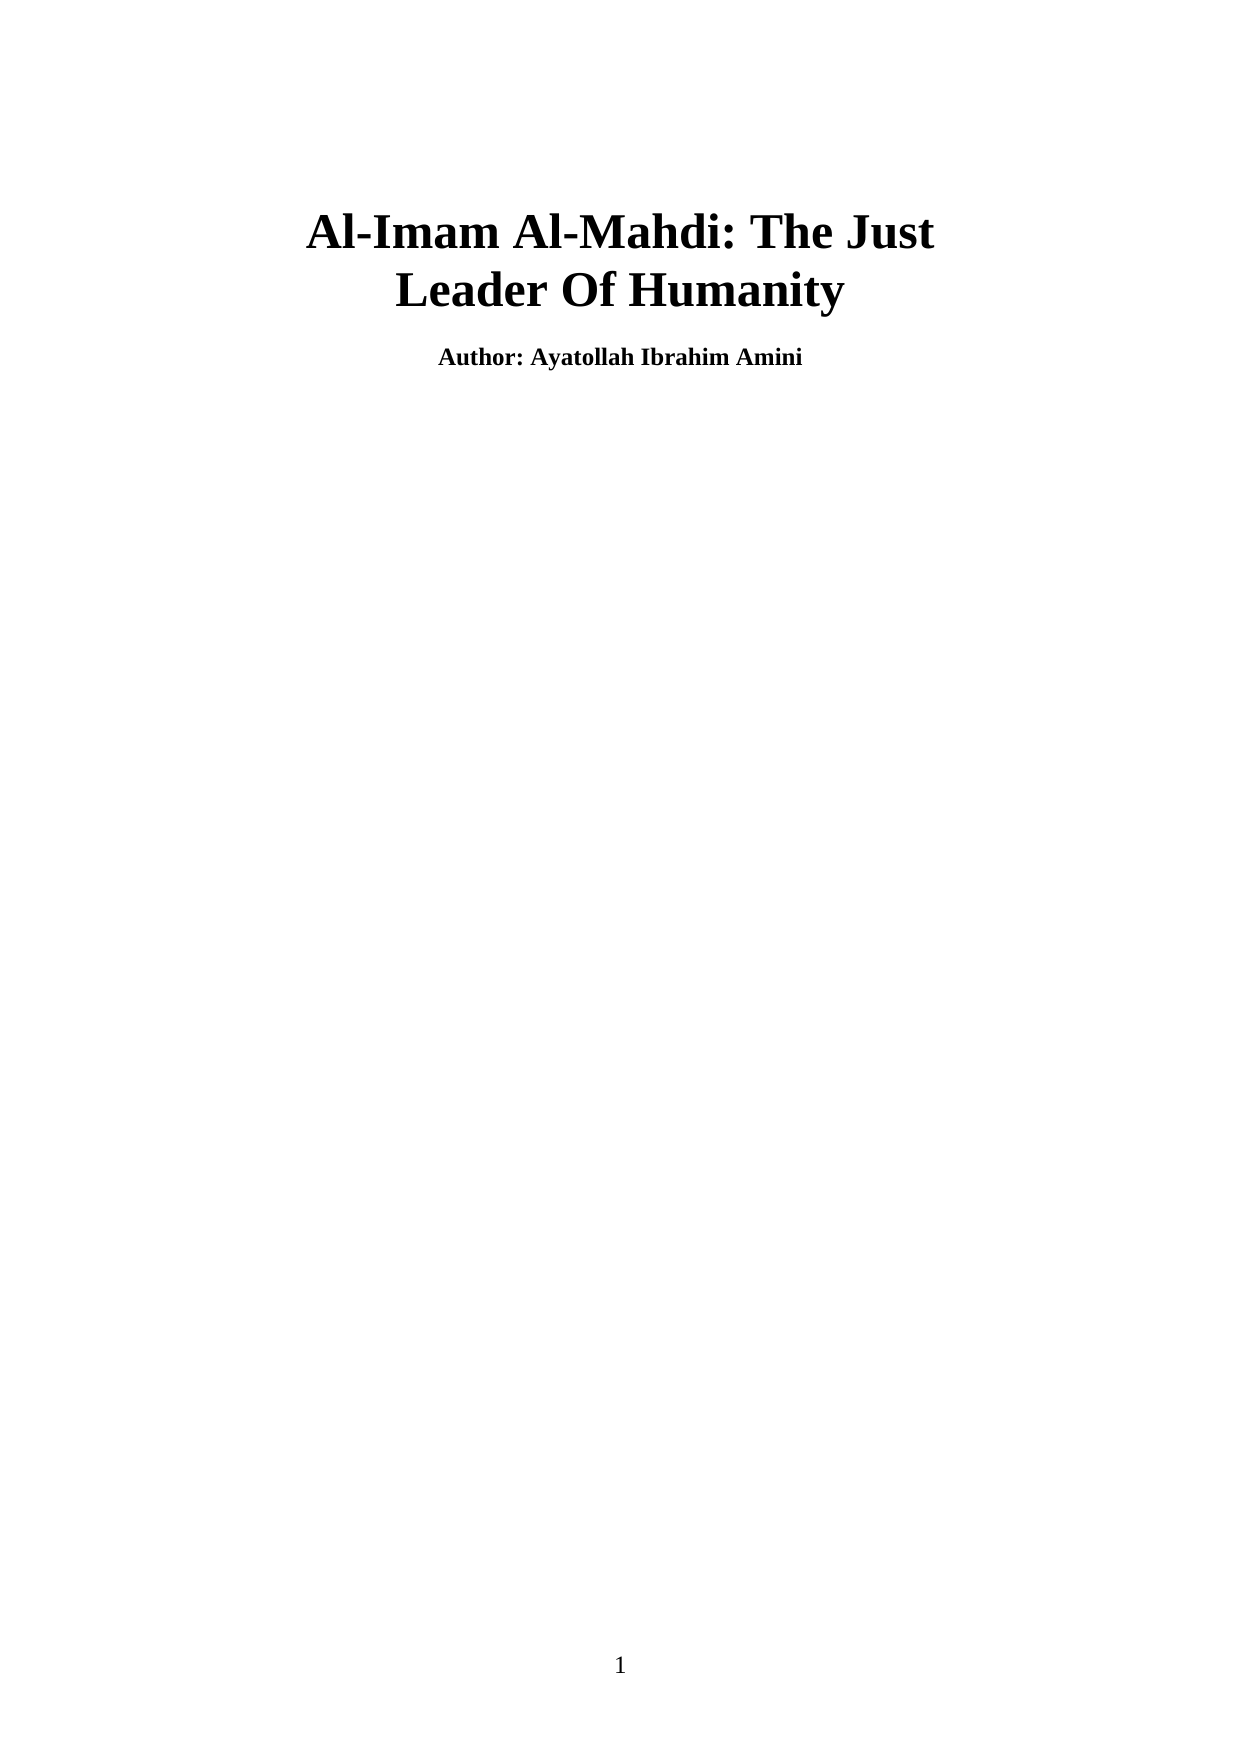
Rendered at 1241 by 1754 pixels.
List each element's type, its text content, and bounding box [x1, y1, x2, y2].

text Al-Imam Al-Mahdi: The Just Leader Of Humanity [236, 202, 1004, 317]
text Author: Ayatollah Ibrahim Amini [236, 342, 1004, 371]
